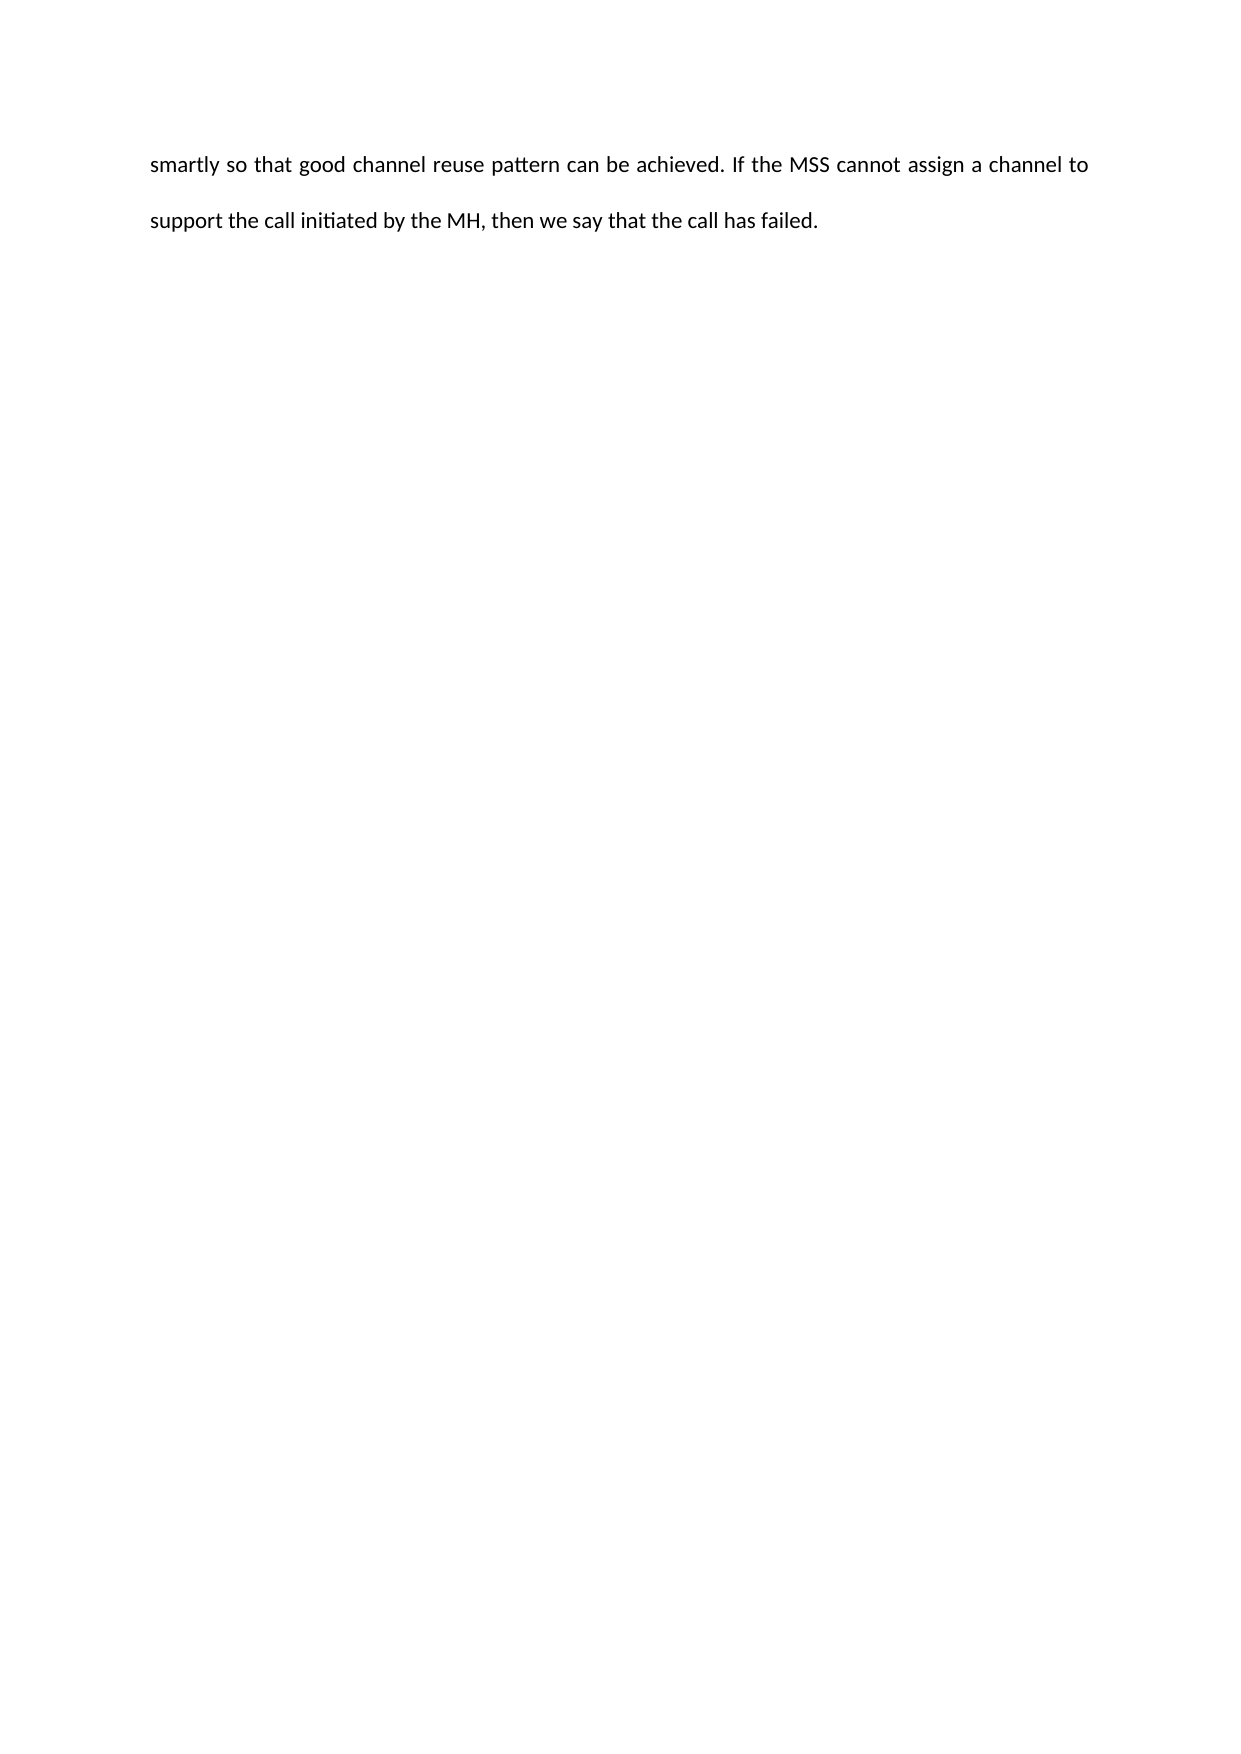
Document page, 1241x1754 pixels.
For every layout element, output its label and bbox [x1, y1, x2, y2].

text [150, 150, 1090, 234]
